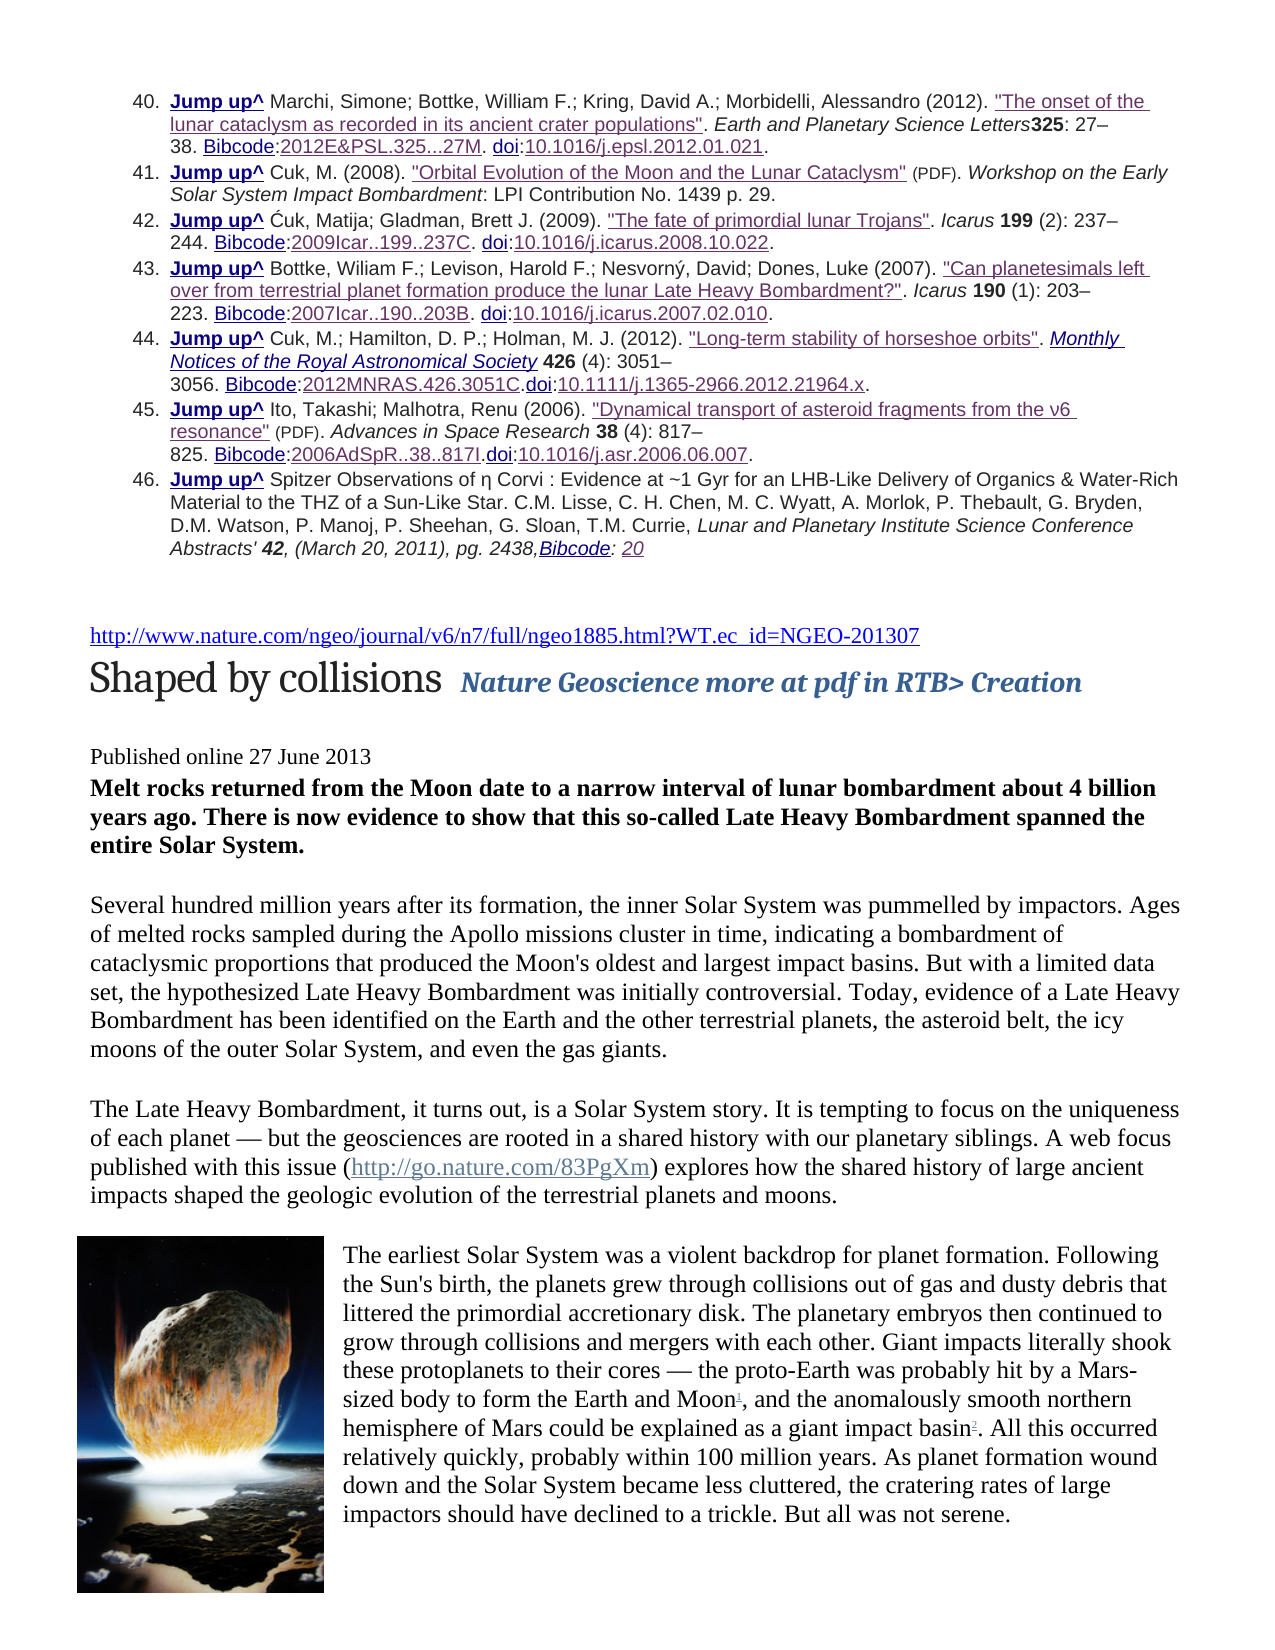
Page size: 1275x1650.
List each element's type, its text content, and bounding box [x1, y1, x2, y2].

text The earliest Solar System was a violent backdrop for planet formation. Following the Sun's birth, the planets grew through collisions out of gas and dusty debris that littered the primordial accretionary disk. The planetary embryos then continued to grow through collisions and mergers with each other. Giant impacts literally shook these protoplanets to their cores — the proto-Earth was probably hit by a Mars-sized body to form the Earth and Moon1, and the anomalously smooth northern hemisphere of Mars could be explained as a giant impact basin2. All this occurred relatively quickly, probably within 100 million years. As planet formation wound down and the Solar System became less cluttered, the cratering rates of large impactors should have declined to a trickle. But all was not serene. [90, 1241, 1185, 1528]
list Jump up^ Spitzer Observations of η Corvi : Evidence at ~1 Gyr for an LHB-Like Delivery of Organics & Water-Rich Material to the THZ of a Sun-Like Star. C.M. Lisse, C. H. Chen, M. C. Wyatt, A. Morlok, P. Thebault, G. Bryden, D.M. Watson, P. Manoj, P. Sheehan, G. Sloan, T.M. Currie, Lunar and Planetary Institute Science Conference Abstracts' 42, (March 20, 2011), pg. 2438,Bibcode: 20 [132, 468, 1185, 559]
list Jump up^ Ćuk, Matija; Gladman, Brett J. (2009). "The fate of primordial lunar Trojans". Icarus 199 (2): 237–244. Bibcode:2009Icar..199..237C. doi:10.1016/j.icarus.2008.10.022. [132, 208, 1185, 254]
list Jump up^ Marchi, Simone; Bottke, William F.; Kring, David A.; Morbidelli, Alessandro (2012). "The onset of the lunar cataclysm as recorded in its ancient crater populations". Earth and Planetary Science Letters325: 27–38. Bibcode:2012E&PSL.325...27M. doi:10.1016/j.epsl.2012.01.021. [132, 90, 1185, 158]
picture [77, 1236, 324, 1593]
list Jump up^ Ito, Takashi; Malhotra, Renu (2006). "Dynamical transport of asteroid fragments from the ν6 resonance" (PDF). Advances in Space Research 38 (4): 817–825. Bibcode:2006AdSpR..38..817I.doi:10.1016/j.asr.2006.06.007. [132, 398, 1185, 466]
list Jump up^ Cuk, M. (2008). "Orbital Evolution of the Moon and the Lunar Cataclysm" (PDF). Workshop on the Early Solar System Impact Bombardment: LPI Contribution No. 1439 p. 29. [132, 161, 1185, 206]
list Jump up^ Bottke, Wiliam F.; Levison, Harold F.; Nesvorný, David; Dones, Luke (2007). "Can planetesimals left over from terrestrial planet formation produce the lunar Late Heavy Bombardment?". Icarus 190 (1): 203–223. Bibcode:2007Icar..190..203B. doi:10.1016/j.icarus.2007.02.010. [132, 256, 1185, 324]
text The Late Heavy Bombardment, it turns out, is a Solar System story. It is tempting to focus on the uniqueness of each planet — but the geosciences are rooted in a shared history with our planetary siblings. A web focus published with this issue (http://go.nature.com/83PgXm) explores how the shared history of large ancient impacts shaped the geologic evolution of the terrestrial planets and moons. [90, 1094, 1185, 1209]
subtitle Shaped by collisions Nature Geoscience more at pdf in RTB> Creation [90, 652, 1185, 704]
text Published online 27 June 2013 [90, 743, 1185, 769]
text http://www.nature.com/ngeo/journal/v6/n7/full/ngeo1885.html?WT.ec_id=NGEO-201307 [90, 622, 1185, 648]
text Melt rocks returned from the Moon date to a narrow interval of lunar bombardment about 4 billion years ago. There is now evidence to show that this so-called Late Heavy Bombardment spanned the entire Solar System. [90, 773, 1185, 859]
text Several hundred million years after its formation, the inner Solar System was pummelled by impactors. Ages of melted rocks sampled during the Apollo missions cluster in time, indicating a bombardment of cataclysmic proportions that produced the Moon's oldest and largest impact basins. But with a limited data set, the hypothesized Late Heavy Bombardment was initially controversial. Today, evidence of a Late Heavy Bombardment has been identified on the Earth and the other terrestrial planets, the asteroid belt, the icy moons of the outer Solar System, and even the gas giants. [90, 891, 1185, 1063]
list Jump up^ Cuk, M.; Hamilton, D. P.; Holman, M. J. (2012). "Long-term stability of horseshoe orbits". Monthly Notices of the Royal Astronomical Society 426 (4): 3051–3056. Bibcode:2012MNRAS.426.3051C.doi:10.1111/j.1365-2966.2012.21964.x. [132, 327, 1185, 395]
